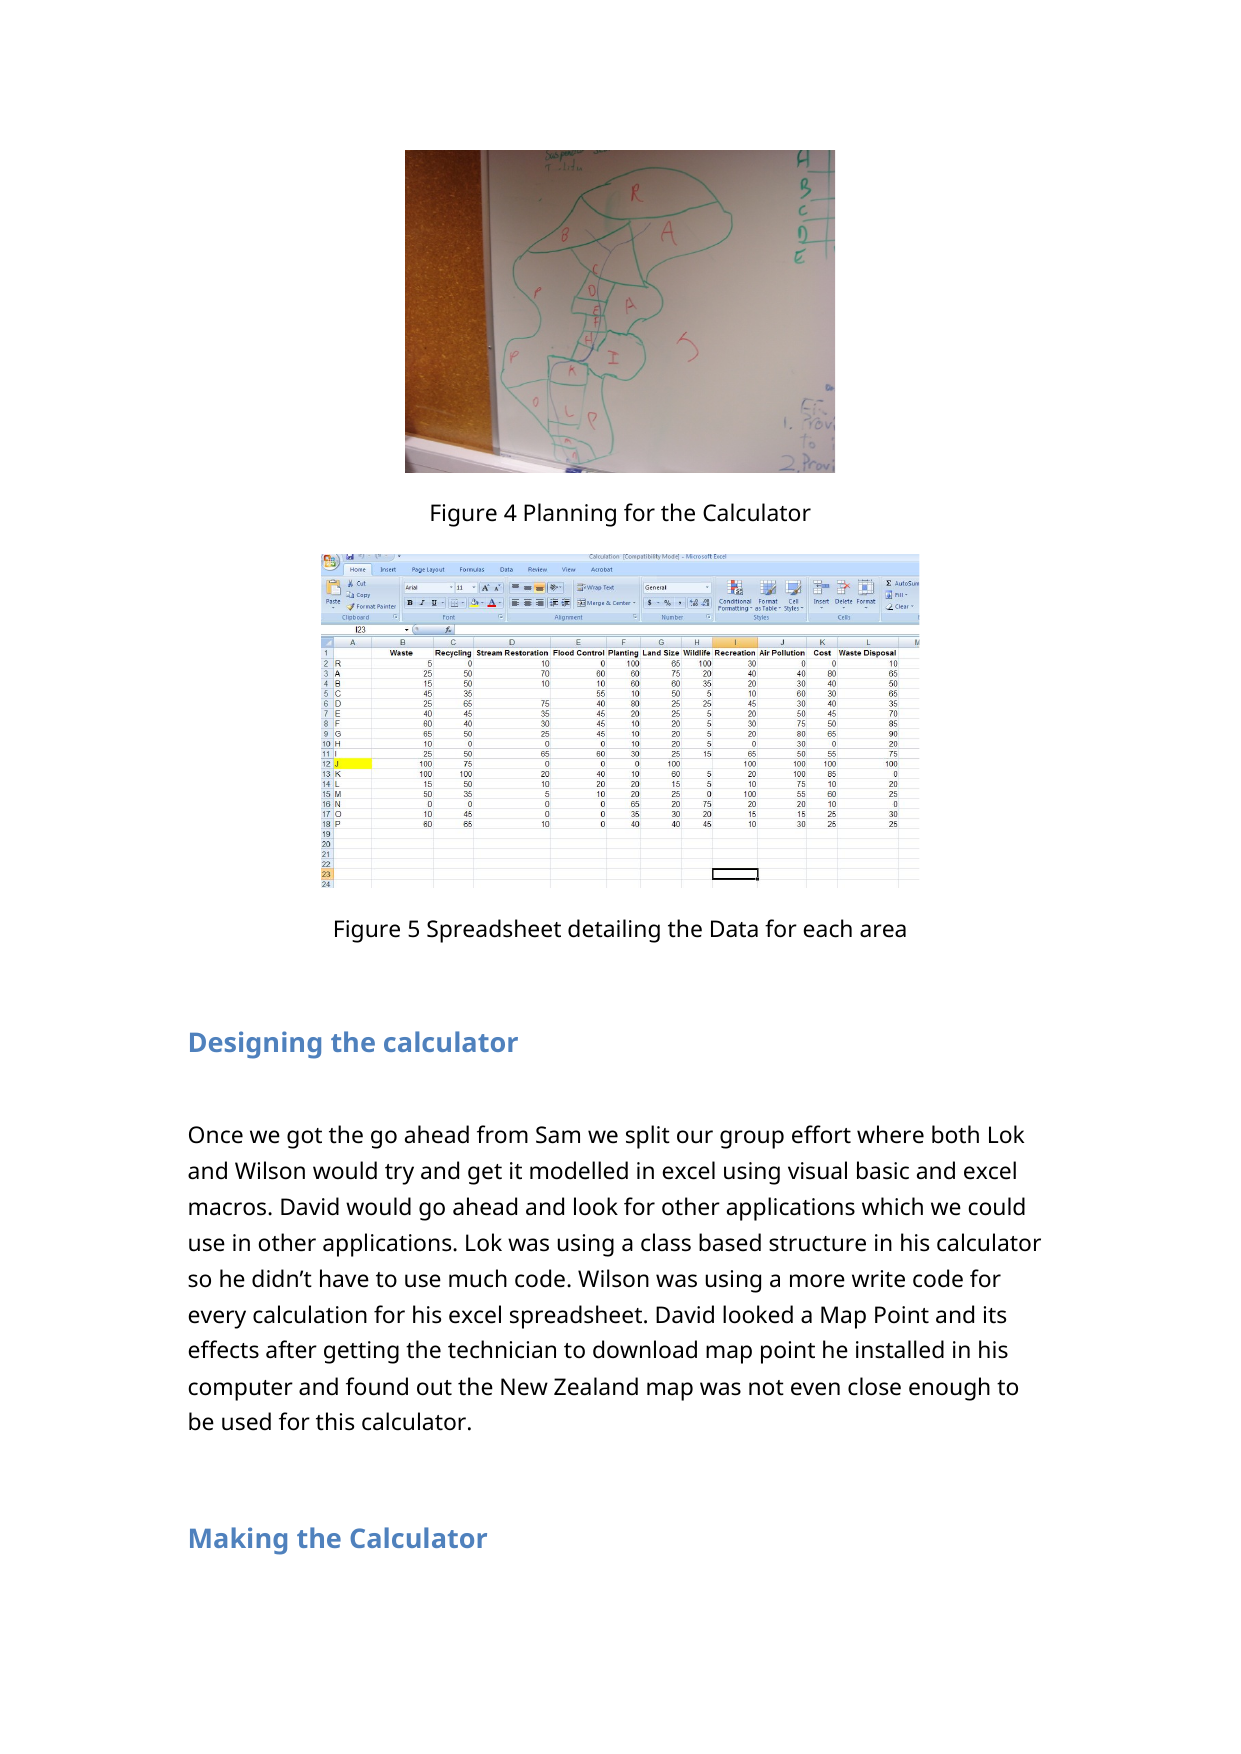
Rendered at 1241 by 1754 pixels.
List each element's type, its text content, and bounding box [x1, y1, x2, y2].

subtitle Making the Calculator [187, 1520, 1053, 1557]
subtitle Designing the calculator [187, 1023, 1053, 1060]
picture [405, 150, 836, 473]
text Figure 5 Spreadsheet detailing the Data for each area [187, 913, 1053, 944]
picture [321, 554, 920, 888]
text Figure 4 Planning for the Calculator [187, 497, 1053, 529]
text Once we got the go ahead from Sam we split our group effort where both Lok and Wilson would try and get it modelled in excel using visual basic and excel macros. David would go ahead and look for other applications which we could use in other applications. Lok was using a class based structure in his calculator so he didn’t have to use much code. Wilson was using a more write code for every calculation for his excel spreadsheet. David looked a Map Point and its effects after getting the technician to download map point he installed in his computer and found out the New Zealand map was not even close enough to be used for this calculator. [187, 1119, 1053, 1438]
